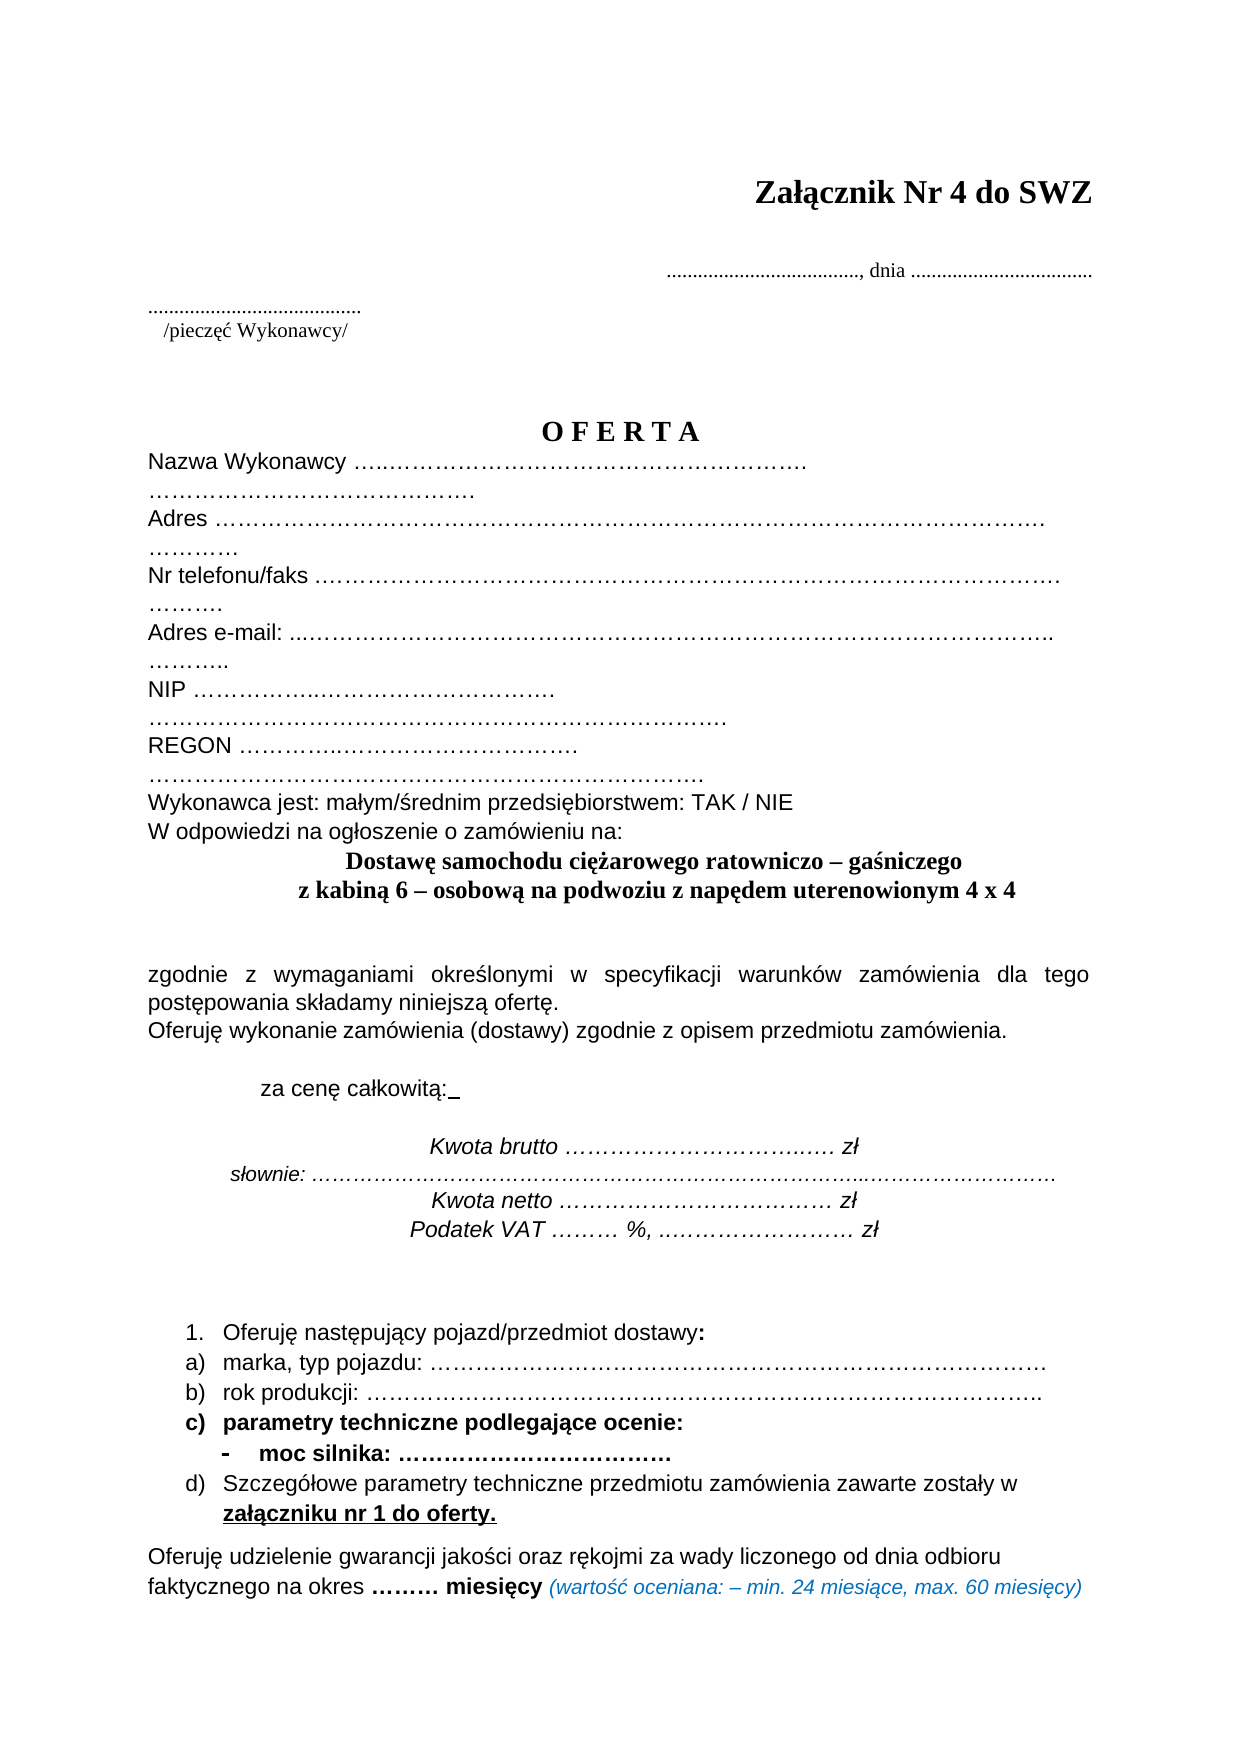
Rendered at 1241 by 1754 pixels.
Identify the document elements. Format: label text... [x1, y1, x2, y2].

list Kwota brutto …………………………..…. zł [199, 1133, 1090, 1159]
list za cenę całkowitą: [260, 1074, 1090, 1101]
text Wykonawca jest: małym/średnim przedsiębiorstwem: TAK / NIE [148, 789, 1090, 816]
list Szczegółowe parametry techniczne przedmiotu zamówienia zawarte zostały w załączniku nr 1 do oferty. [185, 1470, 1090, 1526]
text zgodnie z wymaganiami określonymi w specyfikacji warunków zamówienia dla tego postępowania składamy niniejszą ofertę. [148, 961, 1090, 1015]
list Oferuję następujący pojazd/przedmiot dostawy: [185, 1319, 1090, 1345]
text ......................................... [148, 294, 1093, 318]
text O F E R T A [148, 414, 1093, 448]
text Oferuję udzielenie gwarancji jakości oraz rękojmi za wady liczonego od dnia odbioru faktycznego na okres ……… miesięcy (wartość oceniana: – min. 24 miesiące, max. 60 miesięcy) [148, 1543, 1090, 1599]
text Nr telefonu/faks .…………………………………………………………………………………….………. [148, 562, 1090, 617]
text W odpowiedzi na ogłoszenie o zamówieniu na: [148, 818, 1090, 844]
text Dostawę samochodu ciężarowego ratowniczo – gaśniczego z kabiną 6 – osobową na podwoziu z napędem uterenowionym 4 x 4 [221, 846, 1093, 904]
text Oferuję wykonanie zamówienia (dostawy) zgodnie z opisem przedmiotu zamówienia. [148, 1017, 1090, 1044]
list Kwota netto ……………………………… zł [199, 1187, 1090, 1214]
list Podatek VAT ……… %, ..…………………… zł [199, 1216, 1090, 1242]
text REGON …………..………………………….………………………………………………………………. [148, 732, 1090, 787]
list moc silnika: ……………………………… [221, 1439, 1090, 1466]
text ....................................., dnia ................................... [148, 258, 1093, 282]
text Załącznik Nr 4 do SWZ [723, 173, 1093, 211]
text Nazwa Wykonawcy …..……………………………………………….……………………………………. [148, 448, 1090, 503]
list słownie: ……………………………………………………………………...……………………… [199, 1162, 1090, 1186]
text Adres ……………………………………………………………………………………………….………… [148, 505, 1090, 560]
list rok produkcji: …………………………………………………………………………….. [185, 1379, 1090, 1406]
list marka, typ pojazdu: ……………………………………………………………………… [185, 1349, 1090, 1375]
list parametry techniczne podlegające ocenie: [185, 1409, 1090, 1436]
text Adres e-mail: ...……………………………………………………………………………………..……….. [148, 619, 1090, 673]
text NIP ……………..………………………….…………………………………………………………………. [148, 676, 1090, 730]
text /pieczęć Wykonawcy/ [148, 318, 1093, 342]
